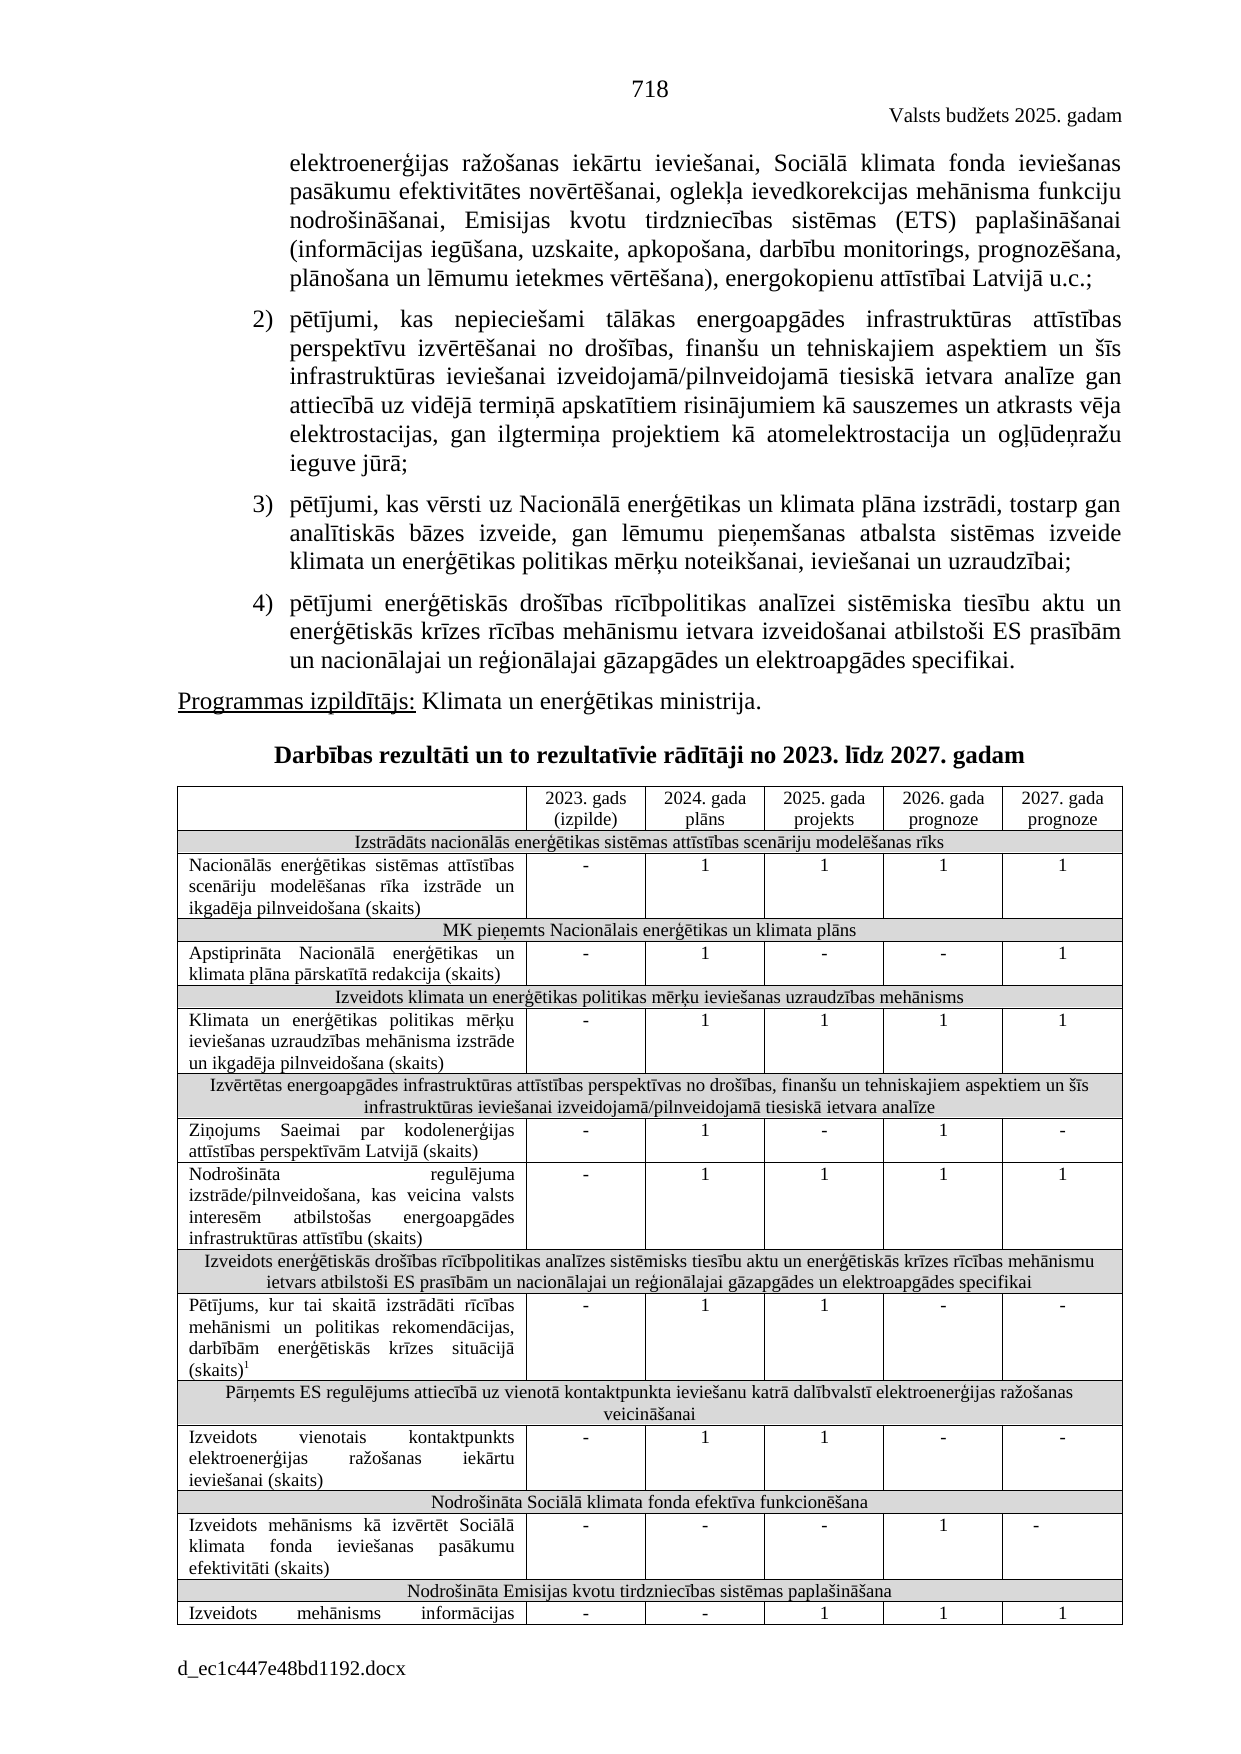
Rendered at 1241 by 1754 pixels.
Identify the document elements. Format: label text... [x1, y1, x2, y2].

table_cell - [884, 1294, 1002, 1380]
table_cell 1 [884, 854, 1002, 918]
table_cell Izveidots mehānisms kā izvērtēt Sociālā klimata fonda ieviešanas pasākumu efektivitāti (skaits) [178, 1514, 526, 1578]
table_cell - [527, 854, 645, 918]
table_cell - [527, 1602, 645, 1624]
table_cell - [527, 1294, 645, 1380]
table_cell Izstrādāts nacionālās enerģētikas sistēmas attīstības scenāriju modelēšanas rīks [178, 831, 1122, 852]
table_cell - [527, 942, 645, 985]
table_cell - [527, 1009, 645, 1073]
table_cell 1 [765, 1426, 883, 1490]
table_cell 1 [646, 1009, 764, 1073]
table_header 2027. gada prognoze [1003, 787, 1122, 830]
table_cell Izveidots vienotais kontaktpunkts elektroenerģijas ražošanas iekārtu ieviešanai (skaits) [178, 1426, 526, 1490]
list pētījumi, kas vērsti uz Nacionālā enerģētikas un klimata plāna izstrādi, tostarp gan analītiskās bāzes izveide, gan lēmumu pieņemšanas atbalsta sistēmas izveide klimata un enerģētikas politikas mērķu noteikšanai, ieviešanai un uzraudzībai; [252, 489, 1122, 575]
table_cell - [1003, 1426, 1122, 1490]
table_cell - [527, 1514, 645, 1578]
table_cell 1 [1003, 1163, 1122, 1249]
table_cell 1 [646, 854, 764, 918]
table_cell Pētījums, kur tai skaitā izstrādāti rīcības mehānismi un politikas rekomendācijas, darbībām enerģētiskās krīzes situācijā (skaits)1 [178, 1294, 526, 1380]
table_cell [178, 1602, 526, 1624]
table_cell - [527, 1163, 645, 1249]
table_cell - [646, 1514, 764, 1578]
table_cell 1 [646, 1294, 764, 1380]
table_cell Izveidots enerģētiskās drošības rīcībpolitikas analīzes sistēmisks tiesību aktu un enerģētiskās krīzes rīcības mehānismu ietvars atbilstoši ES prasībām un nacionālajai un reģionālajai gāzapgādes un elektroapgādes specifikai [178, 1250, 1122, 1293]
table_cell Apstiprināta Nacionālā enerģētikas un klimata plāna pārskatītā redakcija (skaits) [178, 942, 526, 985]
table_cell 1 [1003, 1009, 1122, 1073]
table_cell 1 [1003, 854, 1122, 918]
table_cell 1 [765, 1009, 883, 1073]
table_cell Ziņojums Saeimai par kodolenerģijas attīstības perspektīvām Latvijā (skaits) [178, 1119, 526, 1162]
table_cell - [1003, 1294, 1122, 1380]
table_cell 1 [646, 1119, 764, 1162]
table_header 2025. gada projekts [765, 787, 883, 830]
list pētījumi, kas nepieciešami tālākas energoapgādes infrastruktūras attīstības perspektīvu izvērtēšanai no drošības, finanšu un tehniskajiem aspektiem un šīs infrastruktūras ieviešanai izveidojamā/pilnveidojamā tiesiskā ietvara analīze gan attiecībā uz vidējā termiņā apskatītiem risinājumiem kā sauszemes un atkrasts vēja elektrostacijas, gan ilgtermiņa projektiem kā atomelektrostacija un ogļūdeņražu ieguve jūrā; [252, 304, 1122, 476]
table_cell 1 [646, 942, 764, 985]
table_cell Pārņemts ES regulējums attiecībā uz vienotā kontaktpunkta ieviešanu katrā dalībvalstī elektroenerģijas ražošanas veicināšanai [178, 1381, 1122, 1424]
table_cell - [1003, 1514, 1122, 1578]
table_cell - [765, 942, 883, 985]
table_cell 1 [765, 1294, 883, 1380]
table_cell - [527, 1119, 645, 1162]
table_cell Klimata un enerģētikas politikas mērķu ieviešanas uzraudzības mehānisma izstrāde un ikgadēja pilnveidošana (skaits) [178, 1009, 526, 1073]
table_cell Izveidots klimata un enerģētikas politikas mērķu ieviešanas uzraudzības mehānisms [178, 986, 1122, 1007]
table_cell MK pieņemts Nacionālais enerģētikas un klimata plāns [178, 919, 1122, 941]
table_cell Nodrošināta regulējuma izstrāde/pilnveidošana, kas veicina valsts interesēm atbilstošas energoapgādes infrastruktūras attīstību (skaits) [178, 1163, 526, 1249]
table_cell - [646, 1602, 764, 1624]
table_cell 1 [884, 1163, 1002, 1249]
list pētījumi enerģētiskās drošības rīcībpolitikas analīzei sistēmiska tiesību aktu un enerģētiskās krīzes rīcības mehānismu ietvara izveidošanai atbilstoši ES prasībām un nacionālajai un reģionālajai gāzapgādes un elektroapgādes specifikai. [252, 588, 1122, 674]
table_cell 1 [646, 1426, 764, 1490]
table_cell 1 [1003, 1602, 1122, 1624]
table_cell 1 [765, 1602, 883, 1624]
table_cell - [765, 1119, 883, 1162]
table_cell - [527, 1426, 645, 1490]
table_cell 1 [765, 1163, 883, 1249]
table_header [178, 787, 526, 830]
text Darbības rezultāti un to rezultatīvie rādītāji no 2023. līdz 2027. gadam [177, 740, 1122, 769]
table_cell - [765, 1514, 883, 1578]
table_cell - [884, 942, 1002, 985]
text Programmas izpildītājs: Klimata un enerģētikas ministrija. [177, 686, 1122, 715]
table_cell - [884, 1426, 1002, 1490]
table_header 2023. gads (izpilde) [527, 787, 645, 830]
table_cell 1 [646, 1163, 764, 1249]
table_cell Nodrošināta Sociālā klimata fonda efektīva funkcionēšana [178, 1491, 1122, 1513]
table_cell 1 [765, 854, 883, 918]
table_cell 1 [1003, 942, 1122, 985]
table_cell Nacionālās enerģētikas sistēmas attīstības scenāriju modelēšanas rīka izstrāde un ikgadēja pilnveidošana (skaits) [178, 854, 526, 918]
table_header 2026. gada prognoze [884, 787, 1002, 830]
table_cell 1 [884, 1602, 1002, 1624]
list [252, 148, 1122, 291]
table_header 2024. gada plāns [646, 787, 764, 830]
table_cell Izvērtētas energoapgādes infrastruktūras attīstības perspektīvas no drošības, finanšu un tehniskajiem aspektiem un šīs infrastruktūras ieviešanai izveidojamā/pilnveidojamā tiesiskā ietvara analīze [178, 1074, 1122, 1117]
table_cell 1 [884, 1009, 1002, 1073]
table_cell Nodrošināta Emisijas kvotu tirdzniecības sistēmas paplašināšana [178, 1580, 1122, 1601]
table_cell - [1003, 1119, 1122, 1162]
table_cell 1 [884, 1514, 1002, 1578]
table_cell 1 [884, 1119, 1002, 1162]
